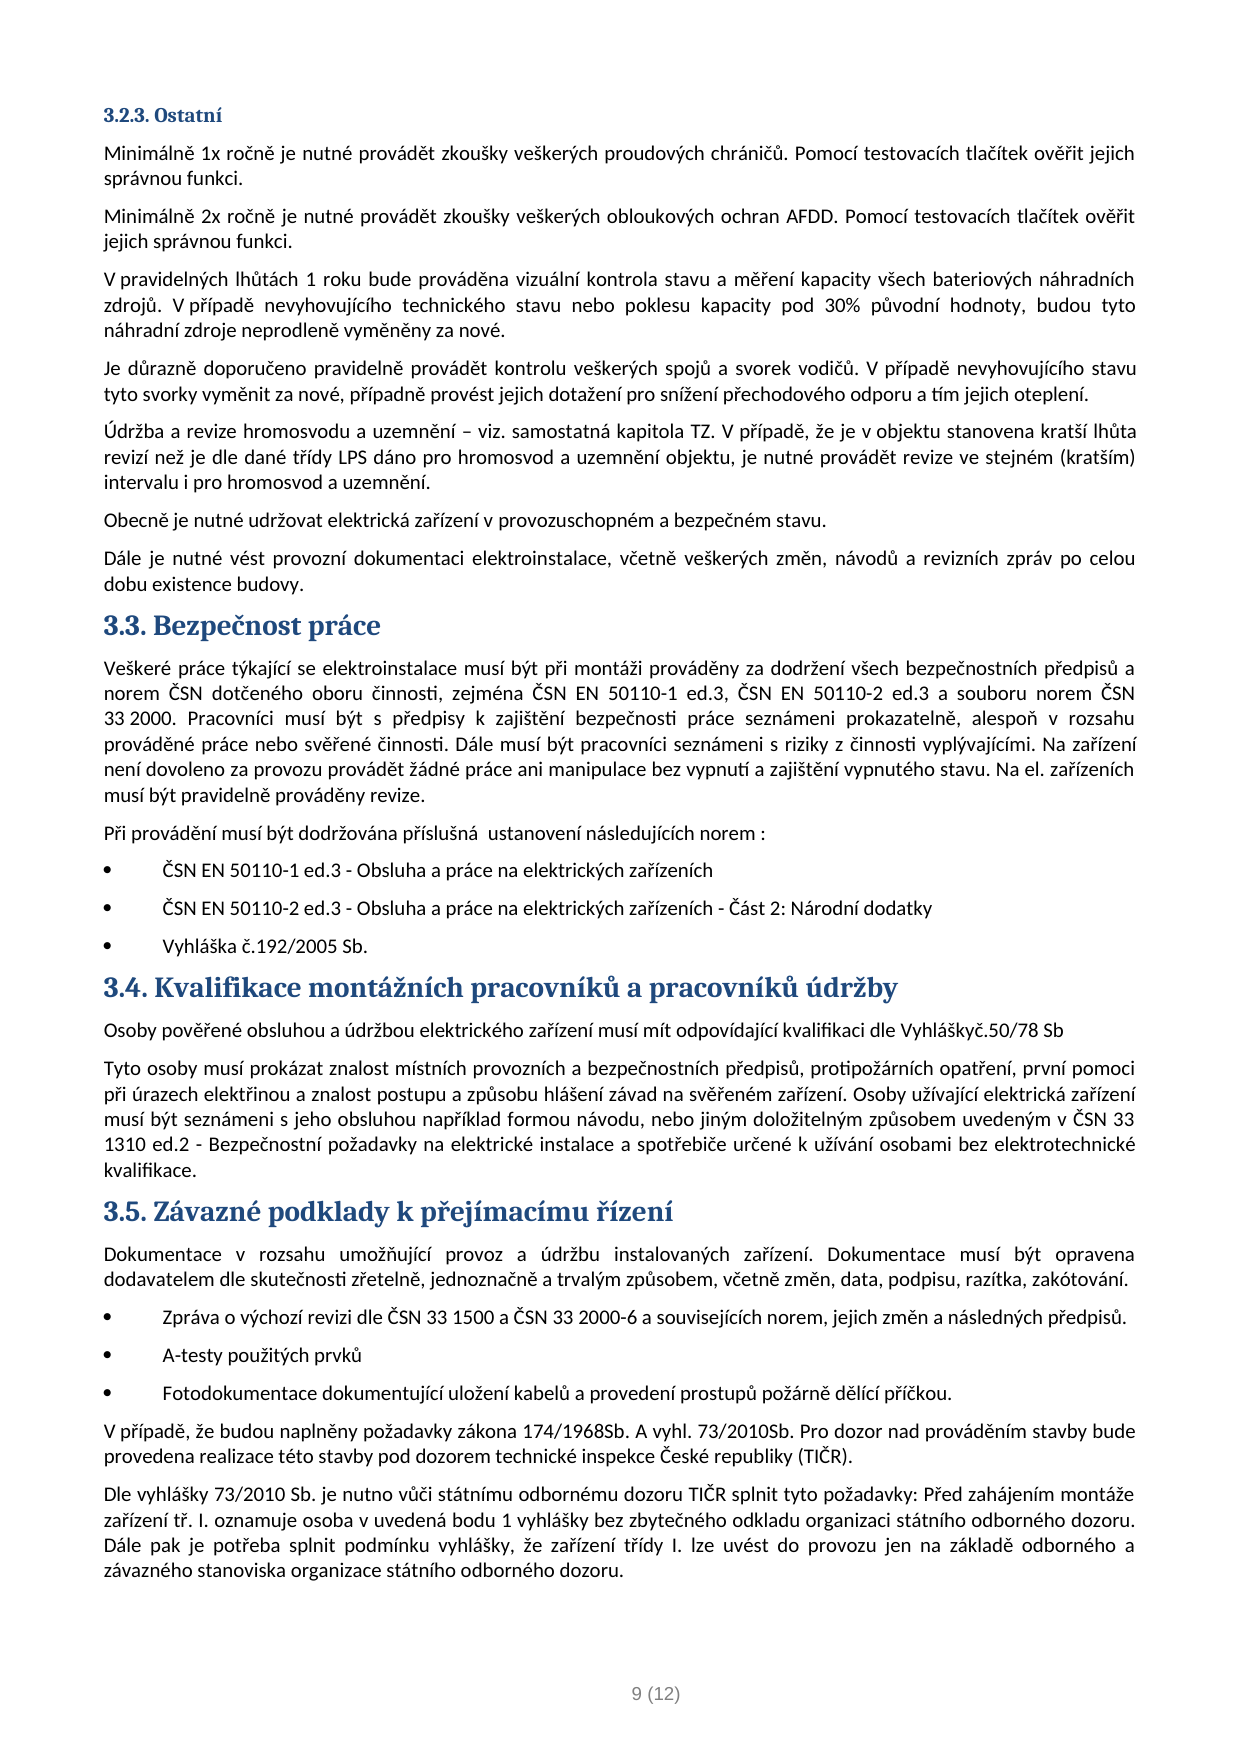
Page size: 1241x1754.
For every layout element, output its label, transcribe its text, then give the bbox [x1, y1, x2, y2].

text Údržba a revize hromosvodu a uzemnění – viz. samostatná kapitola TZ. V případě, že je v objektu stanovena kratší lhůta revizí než je dle dané třídy LPS dáno pro hromosvod a uzemnění objektu, je nutné provádět revize ve stejném (kratším) intervalu i pro hromosvod a uzemnění. [103, 419, 1137, 495]
subtitle Kvalifikace montážních pracovníků a pracovníků údržby [103, 971, 1137, 1005]
text Minimálně 2x ročně je nutné provádět zkoušky veškerých obloukových ochran AFDD. Pomocí testovacích tlačítek ověřit jejich správnou funkci. [103, 203, 1137, 254]
text Dále je nutné vést provozní dokumentaci elektroinstalace, včetně veškerých změn, návodů a revizních zpráv po celou dobu existence budovy. [103, 545, 1137, 596]
text Při provádění musí být dodržována příslušná ustanovení následujících norem : [103, 820, 1137, 845]
subtitle Závazné podklady k přejímacímu řízení [103, 1195, 1137, 1228]
text Obecně je nutné udržovat elektrická zařízení v provozuschopném a bezpečném stavu. [103, 507, 1137, 533]
subtitle Bezpečnost práce [103, 609, 1137, 642]
text Osoby pověřené obsluhou a údržbou elektrického zařízení musí mít odpovídající kvalifikaci dle Vyhláškyč.50/78 Sb [103, 1017, 1137, 1043]
subtitle Ostatní [103, 103, 1137, 127]
list Fotodokumentace dokumentující uložení kabelů a provedení prostupů požárně dělící příčkou. [103, 1380, 1137, 1406]
list ČSN EN 50110-1 ed.3 - Obsluha a práce na elektrických zařízeních [103, 858, 1137, 883]
text Tyto osoby musí prokázat znalost místních provozních a bezpečnostních předpisů, protipožárních opatření, první pomoci při úrazech elektřinou a znalost postupu a způsobu hlášení závad na svěřeném zařízení. Osoby užívající elektrická zařízení musí být seznámeni s jeho obsluhou například formou návodu, nebo jiným doložitelným způsobem uvedeným v ČSN 33 1310 ed.2 - Bezpečnostní požadavky na elektrické instalace a spotřebiče určené k užívání osobami bez elektrotechnické kvalifikace. [103, 1055, 1137, 1182]
text Je důrazně doporučeno pravidelně provádět kontrolu veškerých spojů a svorek vodičů. V případě nevyhovujícího stavu tyto svorky vyměnit za nové, případně provést jejich dotažení pro snížení přechodového odporu a tím jejich oteplení. [103, 355, 1137, 406]
text Veškeré práce týkající se elektroinstalace musí být při montáži prováděny za dodržení všech bezpečnostních předpisů a norem ČSN dotčeného oboru činnosti, zejména ČSN EN 50110-1 ed.3, ČSN EN 50110-2 ed.3 a souboru norem ČSN 33 2000. Pracovníci musí být s předpisy k zajištění bezpečnosti práce seznámeni prokazatelně, alespoň v rozsahu prováděné práce nebo svěřené činnosti. Dále musí být pracovníci seznámeni s riziky z činnosti vyplývajícími. Na zařízení není dovoleno za provozu provádět žádné práce ani manipulace bez vypnutí a zajištění vypnutého stavu. Na el. zařízeních musí být pravidelně prováděny revize. [103, 655, 1137, 807]
text Minimálně 1x ročně je nutné provádět zkoušky veškerých proudových chráničů. Pomocí testovacích tlačítek ověřit jejich správnou funkci. [103, 140, 1137, 191]
list Zpráva o výchozí revizi dle ČSN 33 1500 a ČSN 33 2000-6 a souvisejících norem, jejich změn a následných předpisů. [103, 1304, 1137, 1330]
text V pravidelných lhůtách 1 roku bude prováděna vizuální kontrola stavu a měření kapacity všech bateriových náhradních zdrojů. V případě nevyhovujícího technického stavu nebo poklesu kapacity pod 30% původní hodnoty, budou tyto náhradní zdroje neprodleně vyměněny za nové. [103, 267, 1137, 343]
list Vyhláška č.192/2005 Sb. [103, 933, 1137, 959]
text Dokumentace v rozsahu umožňující provoz a údržbu instalovaných zařízení. Dokumentace musí být opravena dodavatelem dle skutečnosti zřetelně, jednoznačně a trvalým způsobem, včetně změn, data, podpisu, razítka, zakótování. [103, 1241, 1137, 1292]
list A-testy použitých prvků [103, 1342, 1137, 1368]
list ČSN EN 50110-2 ed.3 - Obsluha a práce na elektrických zařízeních - Část 2: Národní dodatky [103, 896, 1137, 921]
text V případě, že budou naplněny požadavky zákona 174/1968Sb. A vyhl. 73/2010Sb. Pro dozor nad prováděním stavby bude provedena realizace této stavby pod dozorem technické inspekce České republiky (TIČR). [103, 1418, 1137, 1469]
text Dle vyhlášky 73/2010 Sb. je nutno vůči státnímu odbornému dozoru TIČR splnit tyto požadavky: Před zahájením montáže zařízení tř. I. oznamuje osoba v uvedená bodu 1 vyhlášky bez zbytečného odkladu organizaci státního odborného dozoru. Dále pak je potřeba splnit podmínku vyhlášky, že zařízení třídy I. lze uvést do provozu jen na základě odborného a závazného stanoviska organizace státního odborného dozoru. [103, 1481, 1137, 1583]
